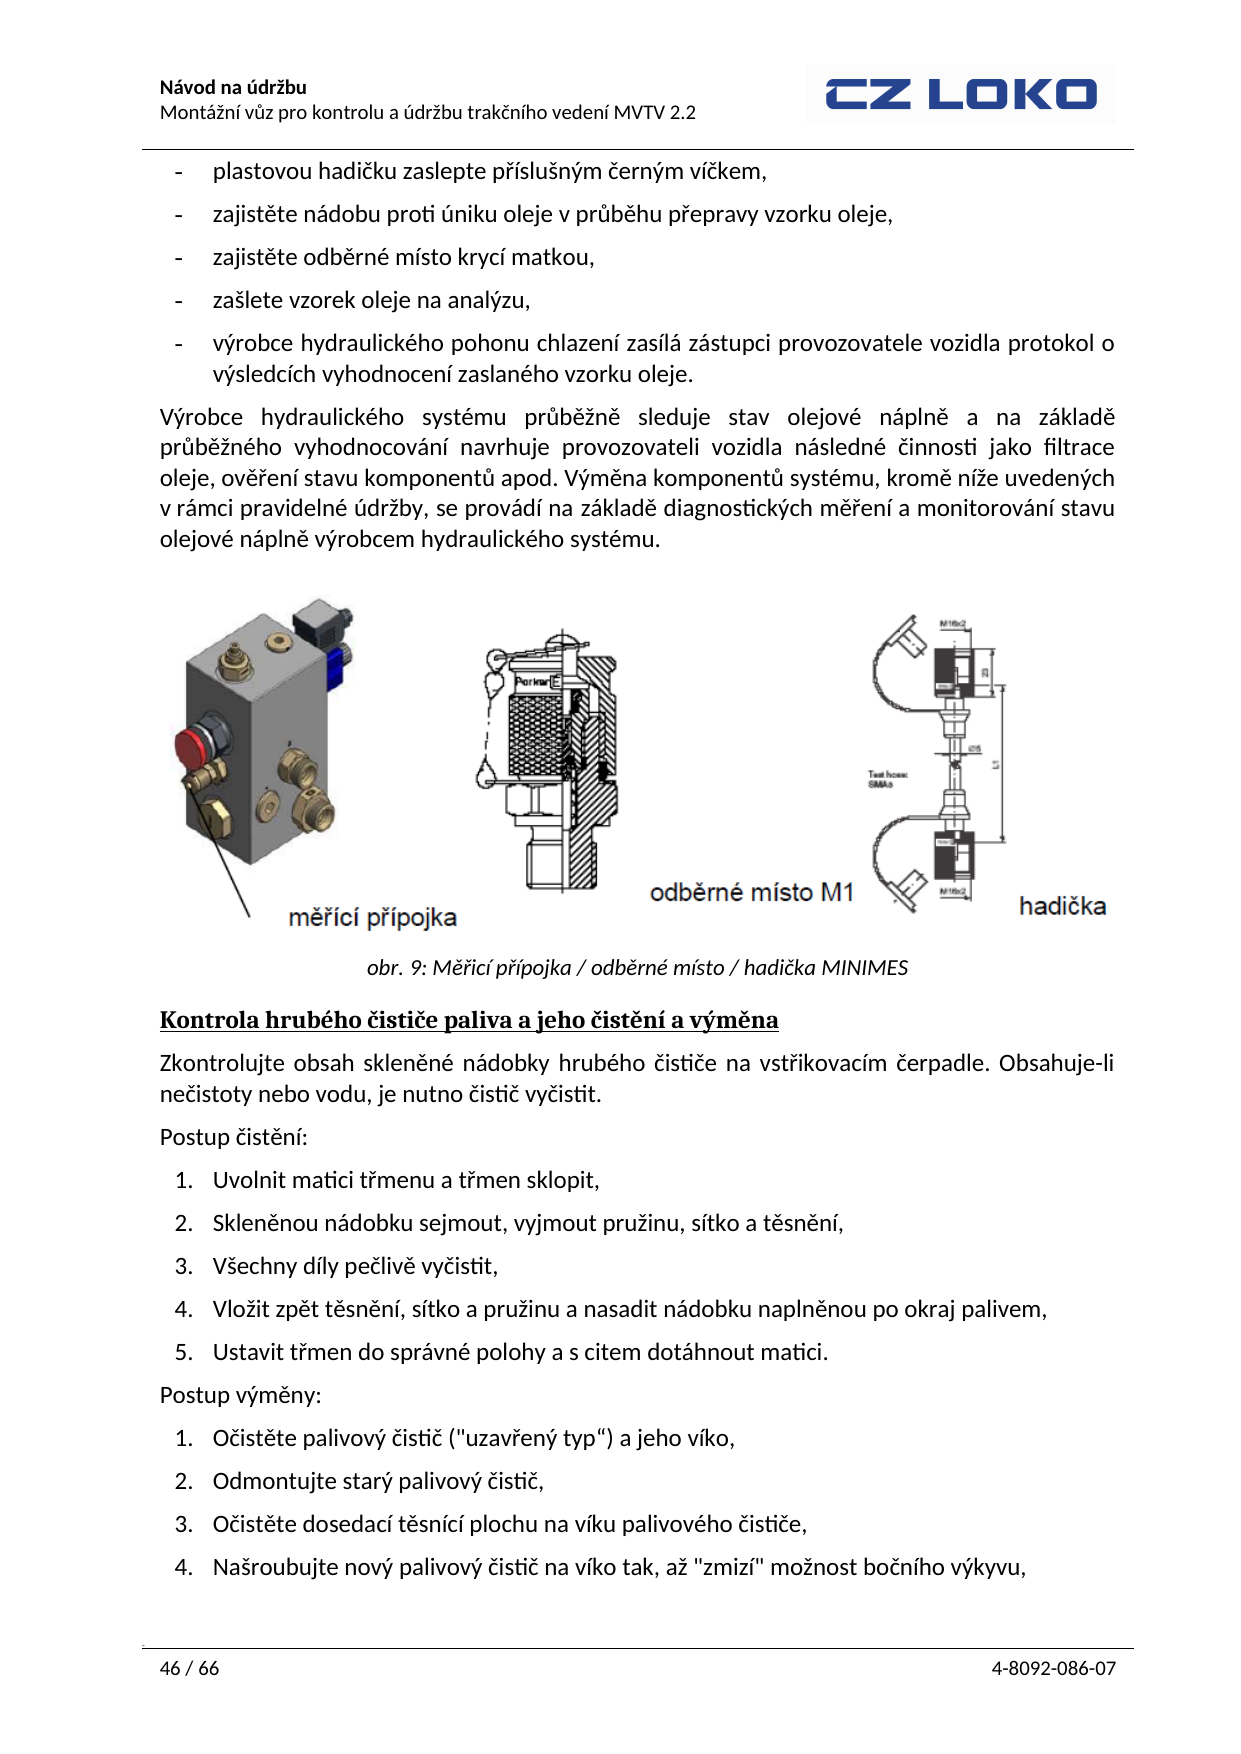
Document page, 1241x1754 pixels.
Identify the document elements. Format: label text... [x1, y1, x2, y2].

list zašlete vzorek oleje na analýzu, [174, 284, 1116, 315]
list Vložit zpět těsnění, sítko a pružinu a nasadit nádobku naplněnou po okraj palivem, [174, 1293, 1116, 1324]
list Očistěte dosedací těsnící plochu na víku palivového čističe, [174, 1508, 1116, 1539]
list plastovou hadičku zaslepte příslušným černým víčkem, [174, 155, 1116, 186]
text Postup výměny: [159, 1379, 1116, 1410]
list zajistěte odběrné místo krycí matkou, [174, 241, 1116, 272]
picture [806, 65, 1117, 124]
list zajistěte nádobu proti úniku oleje v průběhu přepravy vzorku oleje, [174, 198, 1116, 229]
list Našroubujte nový palivový čistič na víko tak, až "zmizí" možnost bočního výkyvu, [174, 1551, 1116, 1582]
list Skleněnou nádobku sejmout, vyjmout pružinu, sítko a těsnění, [174, 1207, 1116, 1238]
list výrobce hydraulického pohonu chlazení zasílá zástupci provozovatele vozidla protokol o výsledcích vyhodnocení zaslaného vzorku oleje. [174, 327, 1116, 388]
text Postup čistění: [159, 1121, 1116, 1152]
list Očistěte palivový čistič ("uzavřený typ“) a jeho víko, [174, 1422, 1116, 1453]
list Uvolnit matici třmenu a třmen sklopit, [174, 1164, 1116, 1195]
list Ustavit třmen do správné polohy a s citem dotáhnout matici. [174, 1336, 1116, 1367]
text obr. 9: Měřicí přípojka / odběrné místo / hadička MINIMES [159, 953, 1116, 981]
picture [159, 566, 1116, 941]
text Výrobce hydraulického systému průběžně sleduje stav olejové náplně a na základě průběžného vyhodnocování navrhuje provozovateli vozidla následné činnosti jako filtrace oleje, ověření stavu komponentů apod. Výměna komponentů systému, kromě níže uvedených v rámci pravidelné údržby, se provádí na základě diagnostických měření a monitorování stavu olejové náplně výrobcem hydraulického systému. [159, 401, 1116, 553]
text Zkontrolujte obsah skleněné nádobky hrubého čističe na vstřikovacím čerpadle. Obsahuje-li nečistoty nebo vodu, je nutno čistič vyčistit. [159, 1048, 1116, 1109]
subtitle Kontrola hrubého čističe paliva a jeho čistění a výměna [159, 1006, 1116, 1035]
list Všechny díly pečlivě vyčistit, [174, 1250, 1116, 1281]
list Odmontujte starý palivový čistič, [174, 1465, 1116, 1496]
